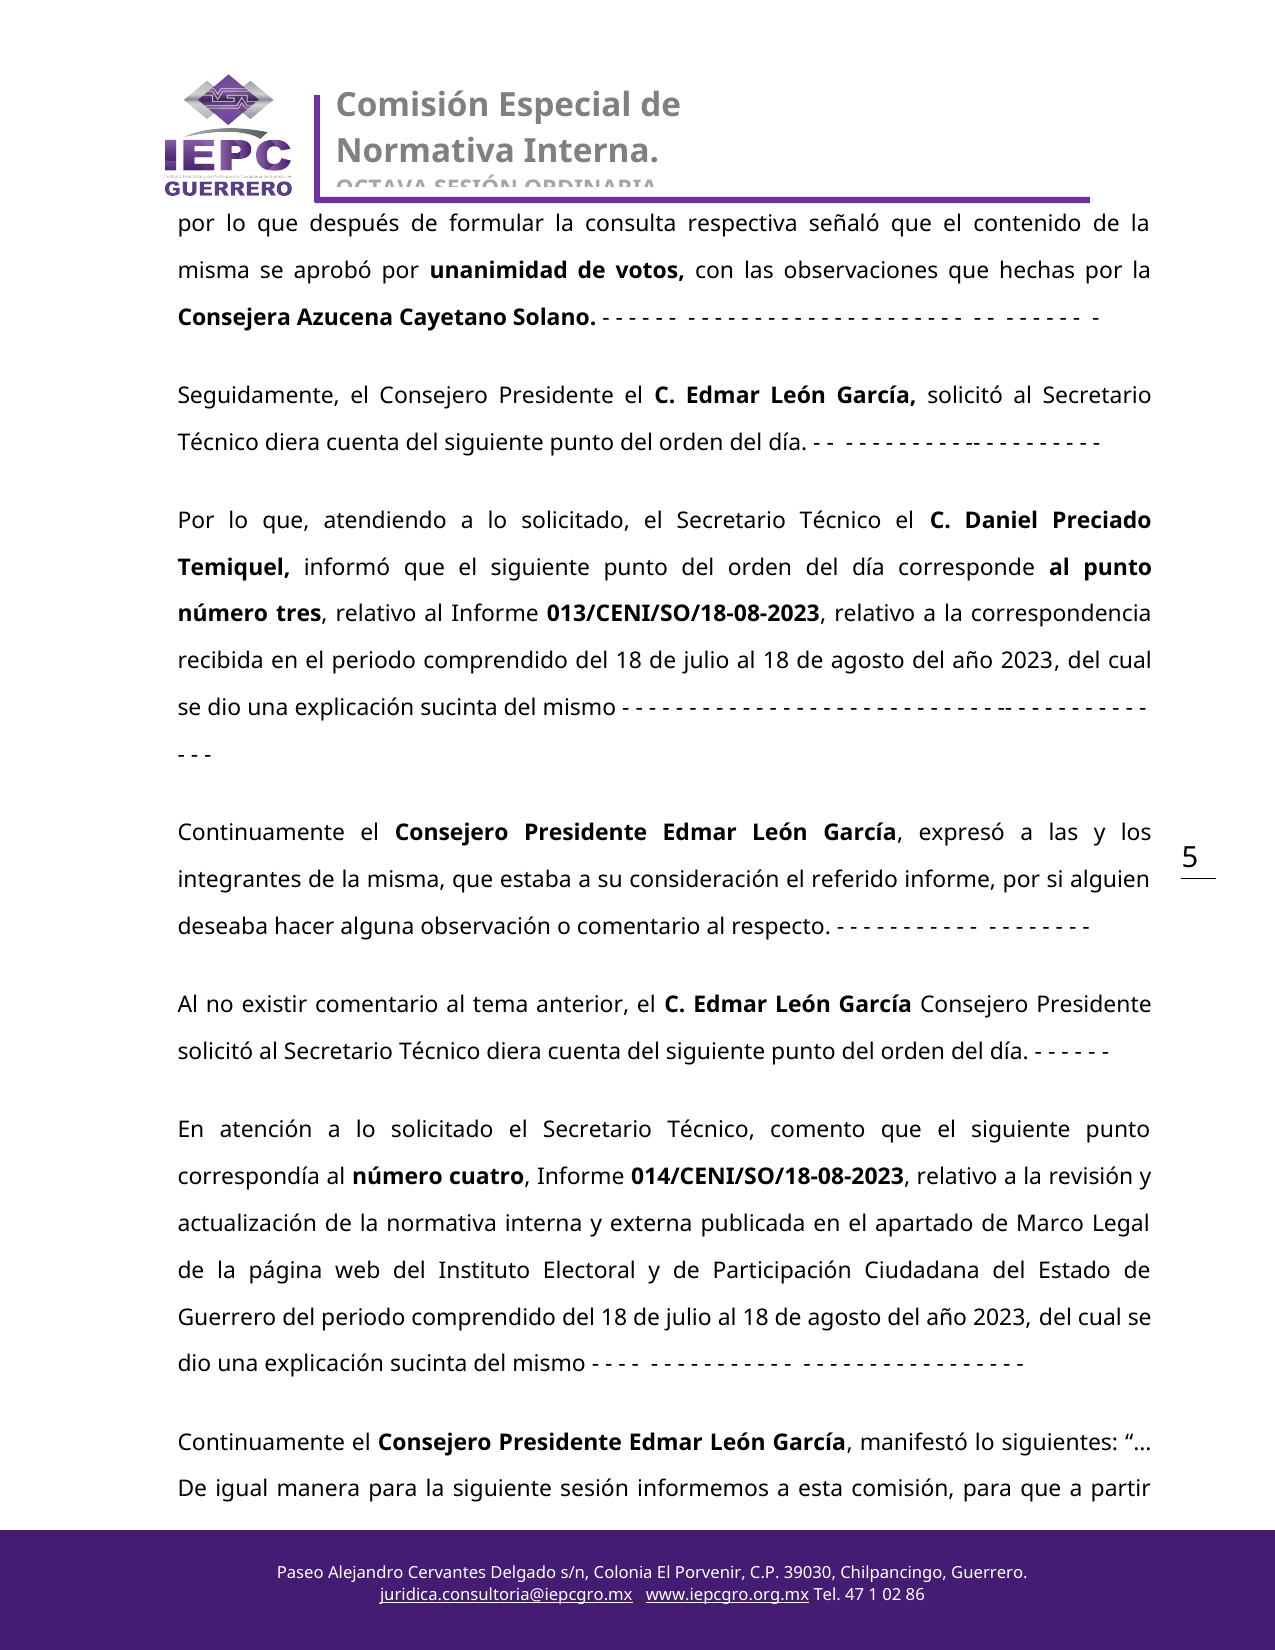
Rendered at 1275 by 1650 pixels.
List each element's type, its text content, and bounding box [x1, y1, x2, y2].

text Continuamente el Consejero Presidente Edmar León García, expresó a las y los integrantes de la misma, que estaba a su consideración el referido informe, por si alguien deseaba hacer alguna observación o comentario al respecto. - - - - - - - - - - - - - - - - - - - [177, 816, 1152, 941]
text Por lo que, atendiendo a lo solicitado, el Secretario Técnico el C. Daniel Preciado Temiquel, informó que el siguiente punto del orden del día corresponde al punto número tres, relativo al Informe 013/CENI/SO/18-08-2023, relativo a la correspondencia recibida en el periodo comprendido del 18 de julio al 18 de agosto del año 2023, del cual se dio una explicación sucinta del mismo - - - - - - - - - - - - - - - - - - - - - - - - - - - - -- - - - - - - - - - - - - - [177, 504, 1152, 769]
picture [157, 69, 299, 201]
text En atención a lo solicitado el Secretario Técnico, comento que el siguiente punto correspondía al número cuatro, Informe 014/CENI/SO/18-08-2023, relativo a la revisión y actualización de la normativa interna y externa publicada en el apartado de Marco Legal de la página web del Instituto Electoral y de Participación Ciudadana del Estado de Guerrero del periodo comprendido del 18 de julio al 18 de agosto del año 2023, del cual se dio una explicación sucinta del mismo - - - - - - - - - - - - - - - - - - - - - - - - - - - - - - - - [177, 1113, 1152, 1379]
text Seguidamente, el Consejero Presidente el C. Edmar León García, solicitó al Secretario Técnico diera cuenta del siguiente punto del orden del día. - - - - - - - - - - - -- - - - - - - - - - [177, 379, 1152, 457]
picture [0, 1530, 1275, 1650]
text Al no existir comentario al tema anterior, el C. Edmar León García Consejero Presidente solicitó al Secretario Técnico diera cuenta del siguiente punto del orden del día. - - - - - - [177, 988, 1152, 1066]
